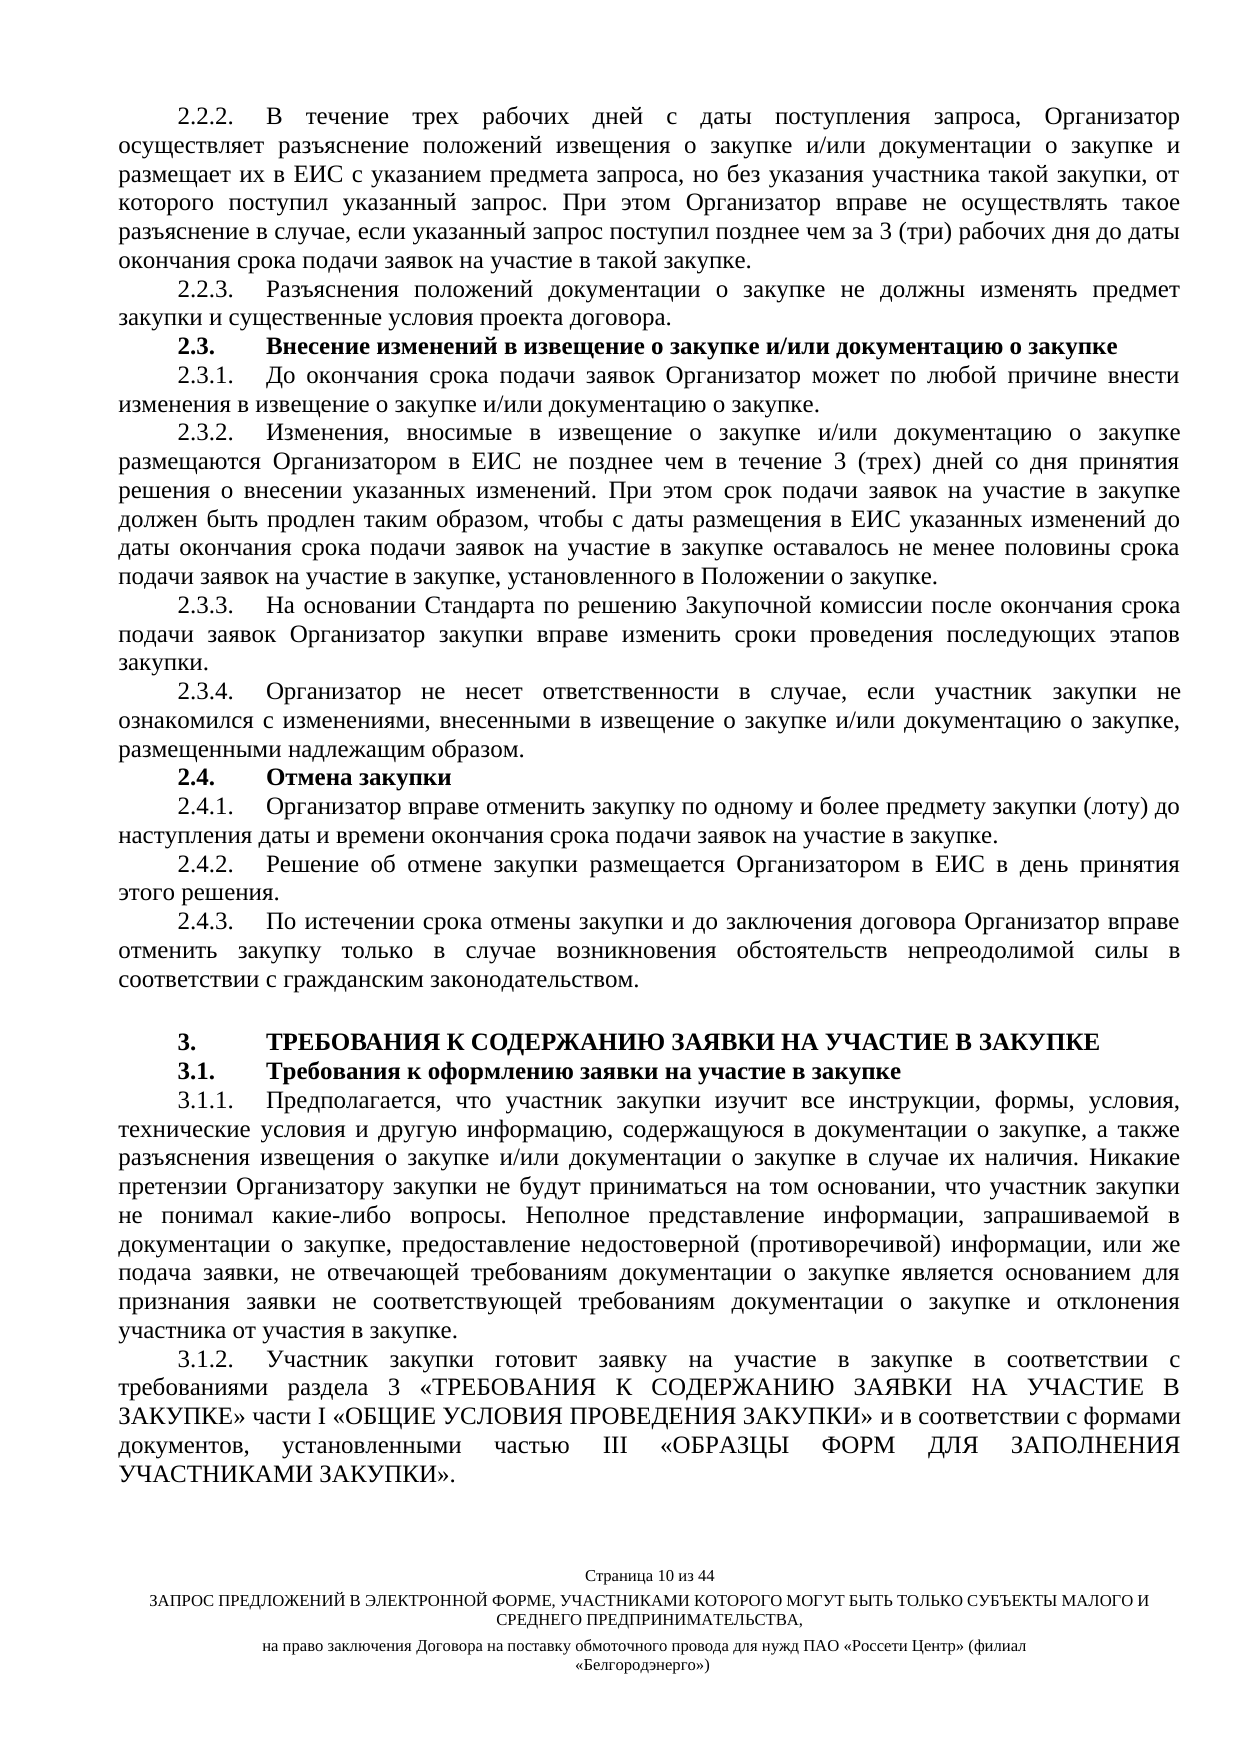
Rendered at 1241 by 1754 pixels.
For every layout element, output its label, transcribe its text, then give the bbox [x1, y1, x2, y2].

subtitle Требования к оформлению заявки на участие в закупке [118, 1056, 1181, 1085]
subtitle Изменения, вносимые в извещение о закупке и/или документацию о закупке размещаются Организатором в ЕИС не позднее чем в течение 3 (трех) дней со дня принятия решения о внесении указанных изменений. При этом срок подачи заявок на участие в закупке должен быть продлен таким образом, чтобы с даты размещения в ЕИС указанных изменений до даты окончания срока подачи заявок на участие в закупке оставалось не менее половины срока подачи заявок на участие в закупке, установленного в Положении о закупке. [118, 417, 1181, 590]
subtitle Предполагается, что участник закупки изучит все инструкции, формы, условия, технические условия и другую информацию, содержащуюся в документации о закупке, а также разъяснения извещения о закупке и/или документации о закупке в случае их наличия. Никакие претензии Организатору закупки не будут приниматься на том основании, что участник закупки не понимал какие-либо вопросы. Неполное представление информации, запрашиваемой в документации о закупке, предоставление недостоверной (противоречивой) информации, или же подача заявки, не отвечающей требованиям документации о закупке является основанием для признания заявки не соответствующей требованиям документации о закупке и отклонения участника от участия в закупке. [118, 1085, 1181, 1344]
subtitle Отмена закупки [118, 762, 1181, 791]
subtitle До окончания срока подачи заявок Организатор может по любой причине внести изменения в извещение о закупке и/или документацию о закупке. [118, 360, 1181, 417]
subtitle Организатор не несет ответственности в случае, если участник закупки не ознакомился с изменениями, внесенными в извещение о закупке и/или документацию о закупке, размещенными надлежащим образом. [118, 676, 1181, 762]
subtitle Внесение изменений в извещение о закупке и/или документацию о закупке [118, 331, 1181, 360]
subtitle ТРЕБОВАНИЯ К СОДЕРЖАНИЮ ЗАЯВКИ НА УЧАСТИЕ В ЗАКУПКЕ [118, 1027, 1181, 1056]
subtitle По истечении срока отмены закупки и до заключения договора Организатор вправе отменить закупку только в случае возникновения обстоятельств непреодолимой силы в соответствии с гражданским законодательством. [118, 906, 1181, 992]
subtitle Организатор вправе отменить закупку по одному и более предмету закупки (лоту) до наступления даты и времени окончания срока подачи заявок на участие в закупке. [118, 791, 1181, 849]
subtitle Участник закупки готовит заявку на участие в закупке в соответствии с требованиями раздела 3 «ТРЕБОВАНИЯ К СОДЕРЖАНИЮ ЗАЯВКИ НА УЧАСТИЕ В ЗАКУПКЕ» части I «ОБЩИЕ УСЛОВИЯ ПРОВЕДЕНИЯ ЗАКУПКИ» и в соответствии с формами документов, установленными частью III «ОБРАЗЦЫ ФОРМ ДЛЯ ЗАПОЛНЕНИЯ УЧАСТНИКАМИ ЗАКУПКИ». [118, 1344, 1181, 1487]
subtitle На основании Стандарта по решению Закупочной комиссии после окончания срока подачи заявок Организатор закупки вправе изменить сроки проведения последующих этапов закупки. [118, 590, 1181, 676]
subtitle Решение об отмене закупки размещается Организатором в ЕИС в день принятия этого решения. [118, 849, 1181, 906]
subtitle Разъяснения положений документации о закупке не должны изменять предмет закупки и существенные условия проекта договора. [118, 274, 1181, 331]
subtitle В течение трех рабочих дней с даты поступления запроса, Организатор осуществляет разъяснение положений извещения о закупке и/или документации о закупке и размещает их в ЕИС с указанием предмета запроса, но без указания участника такой закупки, от которого поступил указанный запрос. При этом Организатор вправе не осуществлять такое разъяснение в случае, если указанный запрос поступил позднее чем за 3 (три) рабочих дня до даты окончания срока подачи заявок на участие в такой закупке. [118, 101, 1181, 274]
